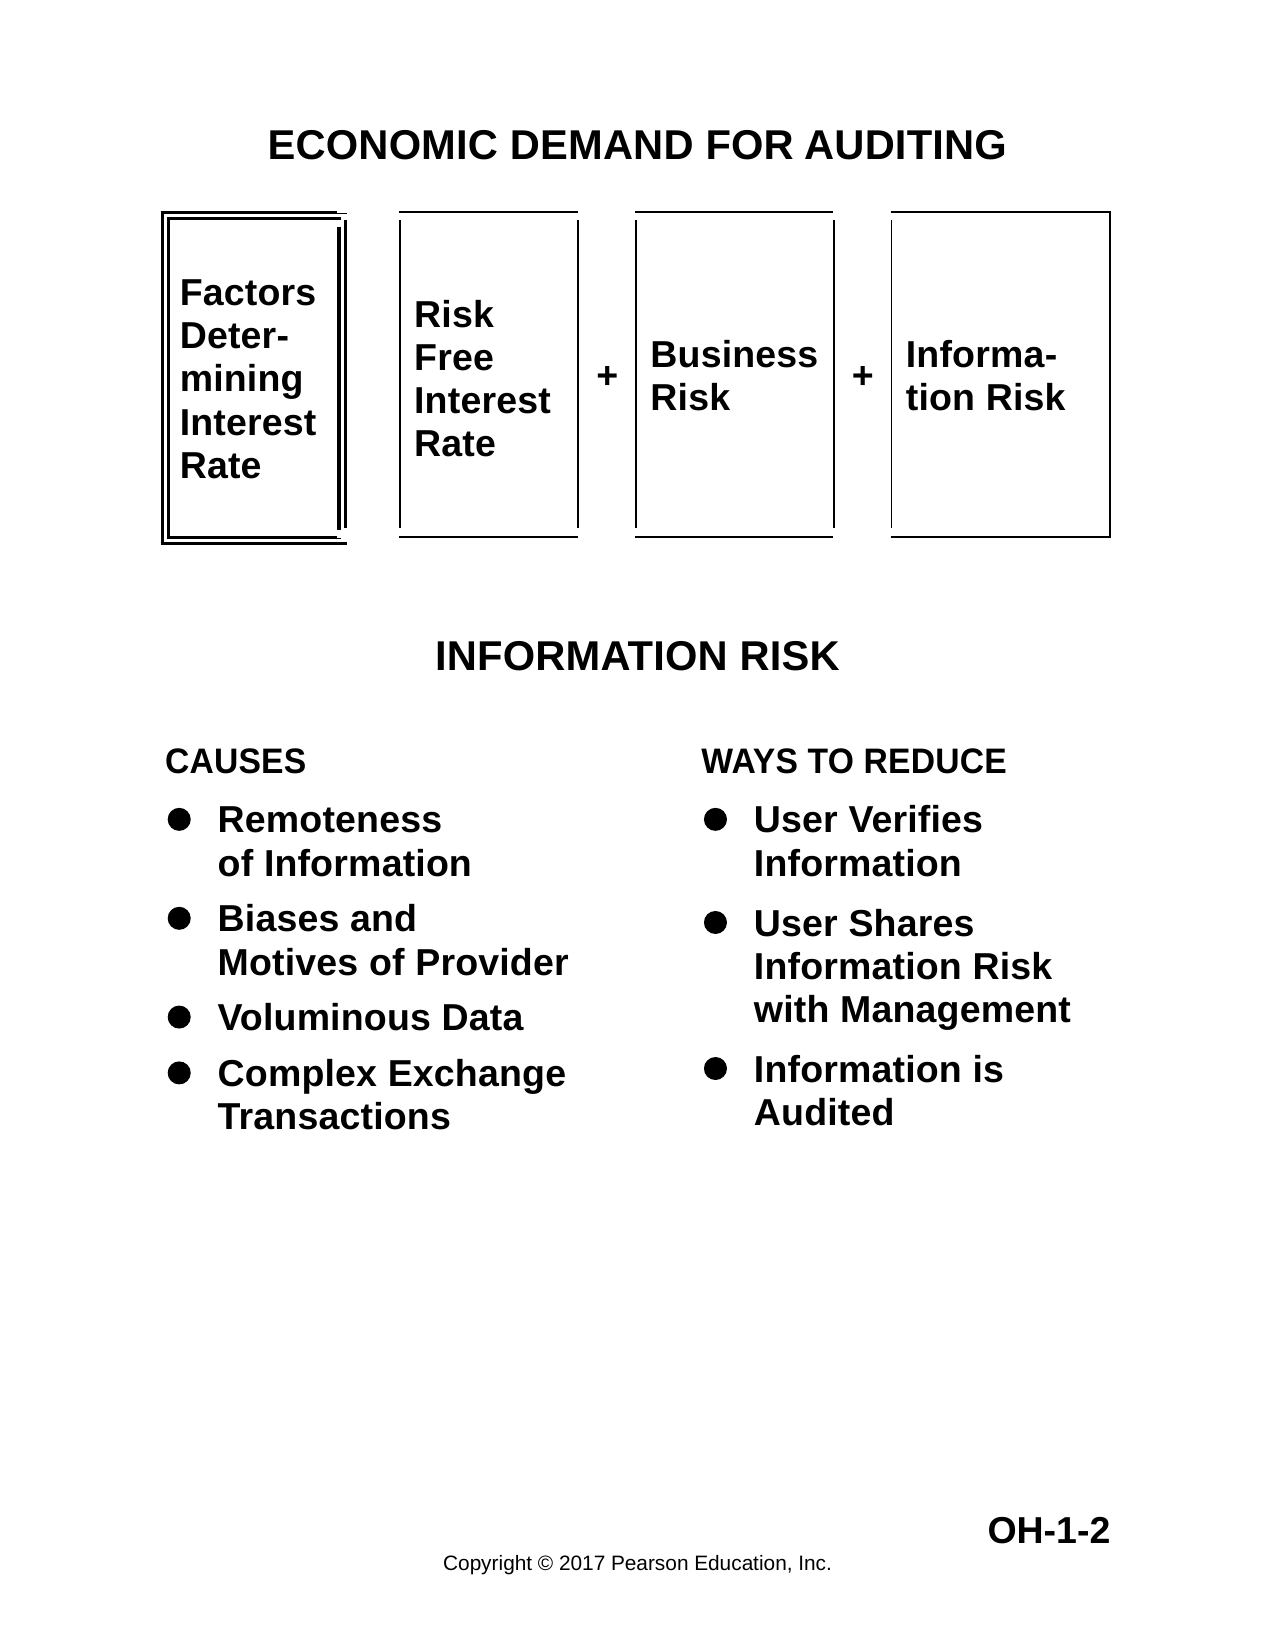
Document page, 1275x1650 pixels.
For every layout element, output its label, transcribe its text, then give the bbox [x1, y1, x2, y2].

text ECONOMIC DEMAND FOR AUDITING [165, 120, 1110, 168]
table_header [342, 213, 400, 536]
table_cell User Verifies Information User Shares Information Risk with Management Information is Audited [690, 798, 1121, 1137]
table_header Risk Free Interest Rate [400, 213, 578, 536]
table_header Information Risk [891, 213, 1109, 536]
table_header CAUSES [154, 723, 690, 798]
table_cell Remoteness of Information Biases and Motives of Provider Voluminous Data Complex Exchange Transactions [154, 798, 690, 1137]
table_header + [578, 213, 636, 536]
text INFORMATION RISK [165, 632, 1110, 679]
table_header Business Risk [636, 213, 834, 536]
table_header Factors Determining Interest Rate [165, 214, 342, 536]
table_header WAYS TO REDUCE [690, 723, 1121, 798]
table_header + [834, 213, 891, 536]
